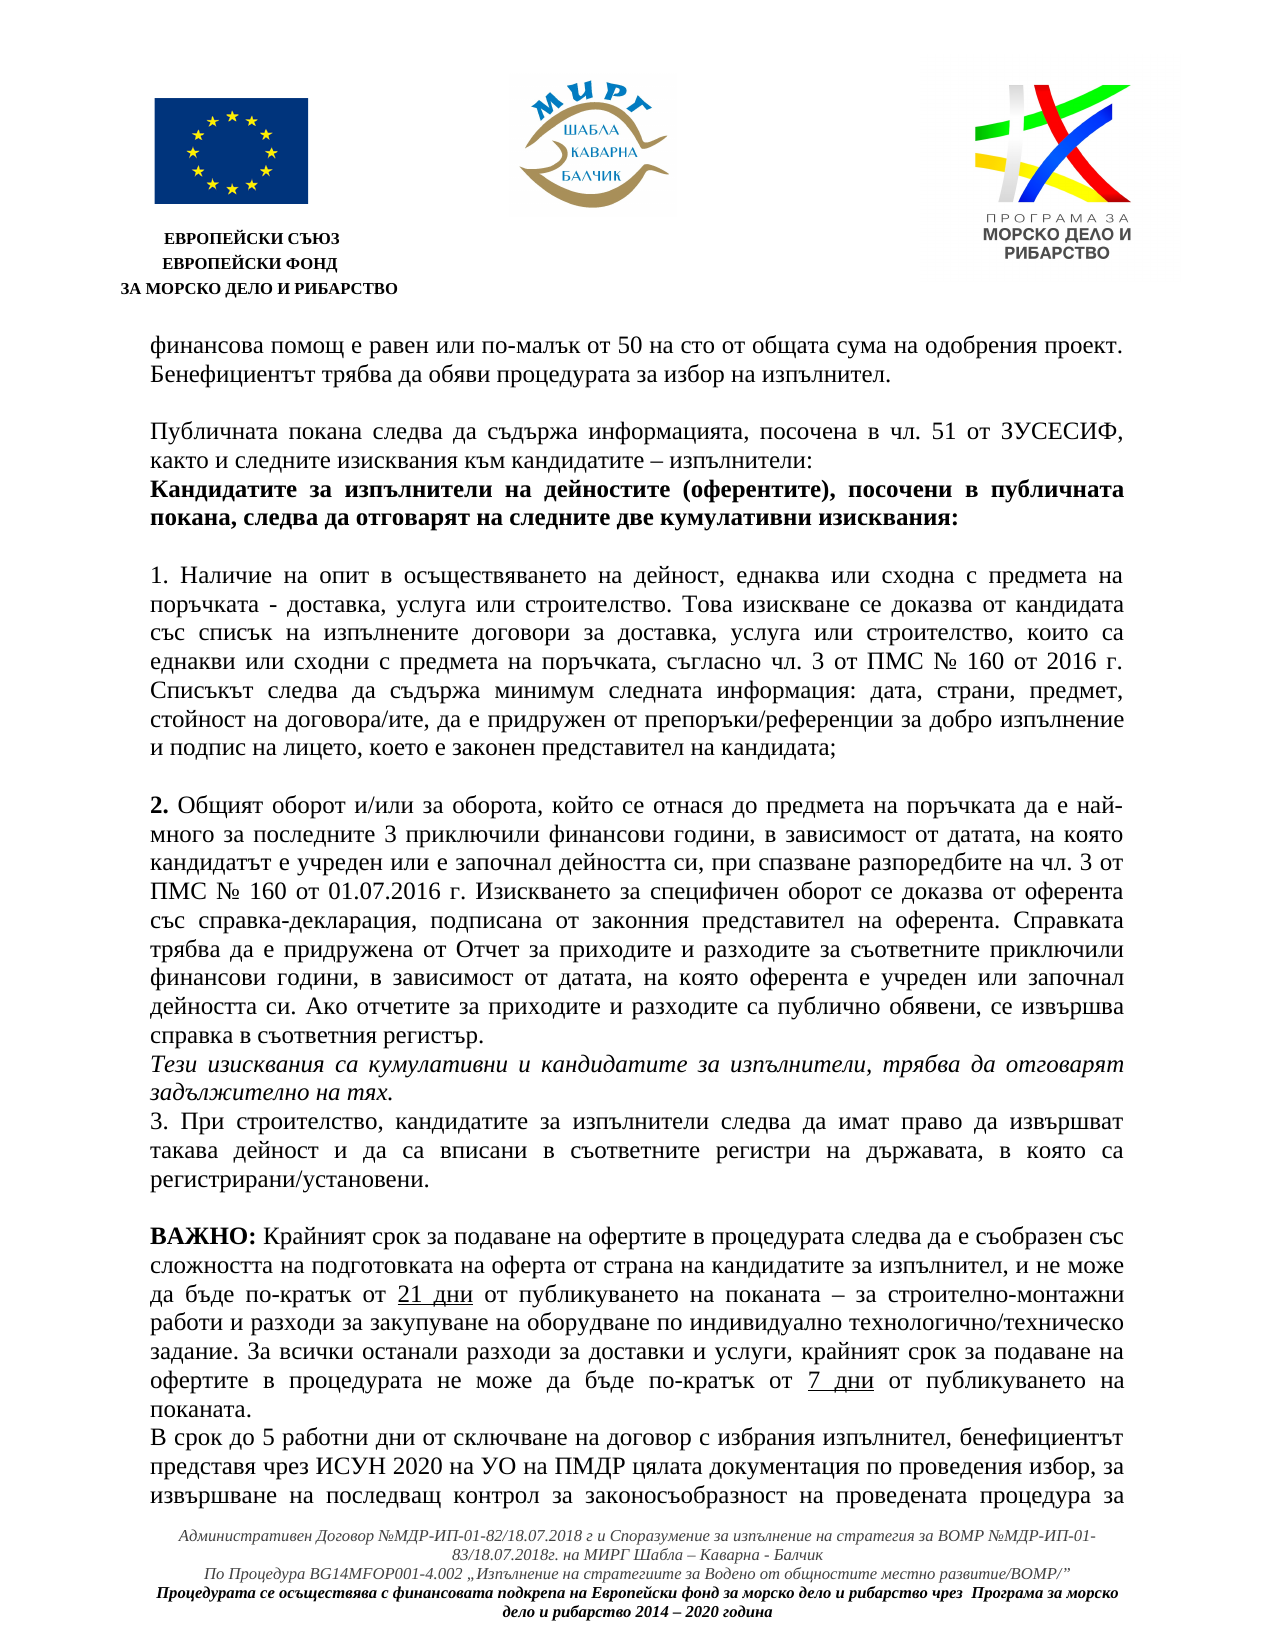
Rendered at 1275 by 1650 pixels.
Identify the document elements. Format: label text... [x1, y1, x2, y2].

picture [509, 73, 677, 217]
text 3. При строителство, кандидатите за изпълнители следва да имат право да извършват такава дейност и да са вписани в съответните регистри на държавата, в която са регистрирани/установени. [150, 1106, 1125, 1192]
text Публичната покана следва да съдържа информацията, посочена в чл. 51 от ЗУСЕСИФ, както и следните изисквания към кандидатите – изпълнители: [150, 416, 1125, 474]
text 2. Общият оборот и/или за оборота, който се отнася до предмета на поръчката да е най-много за последните 3 приключили финансови години, в зависимост от датата, на която кандидатът е учреден или е започнал дейността си, при спазване разпоредбите на чл. 3 от ПМС № 160 от 01.07.2016 г. Изискването за специфичен оборот се доказва от оферента със справка-декларация, подписана от законния представител на оферента. Справката трябва да е придружена от Отчет за приходите и разходите за съответните приключили финансови години, в зависимост от датата, на която оферента е учреден или започнал дейността си. Ако отчетите за приходите и разходите са публично обявени, се извършва справка в съответния регистър. [150, 790, 1125, 1049]
text Тези изисквания са кумулативни и кандидатите за изпълнители, трябва да отговарят задължително на тях. [150, 1049, 1125, 1106]
text ВАЖНО: Крайният срок за подаване на офертите в процедурата следва да е съобразен със сложността на подготовката на оферта от страна на кандидатите за изпълнител, и не може да бъде по-кратък от 21 дни от публикуването на поканата – за строително-монтажни работи и разходи за закупуване на оборудване по индивидуално технологично/техническо задание. За всички останали разходи за доставки и услуги, крайният срок за подаване на офертите в процедурата не може да бъде по-кратък от 7 дни от публикуването на поканата. [150, 1221, 1125, 1422]
text 1. Наличие на опит в осъществяването на дейност, еднаква или сходна с предмета на поръчката - доставка, услуга или строителство. Това изискване се доказва от кандидата със списък на изпълнените договори за доставка, услуга или строителство, които са еднакви или сходни с предмета на поръчката, съгласно чл. 3 от ПМС № 160 от 2016 г. Списъкът следва да съдържа минимум следната информация: дата, страни, предмет, стойност на договора/ите, да е придружен от препоръки/референции за добро изпълнение и подпис на лицето, което е законен представител на кандидата; [150, 560, 1125, 761]
picture [920, 54, 1181, 282]
text Кандидатите за изпълнители на дейностите (оферентите), посочени в публичната покана, следва да отговарят на следните две кумулативни изисквания: [150, 474, 1125, 531]
